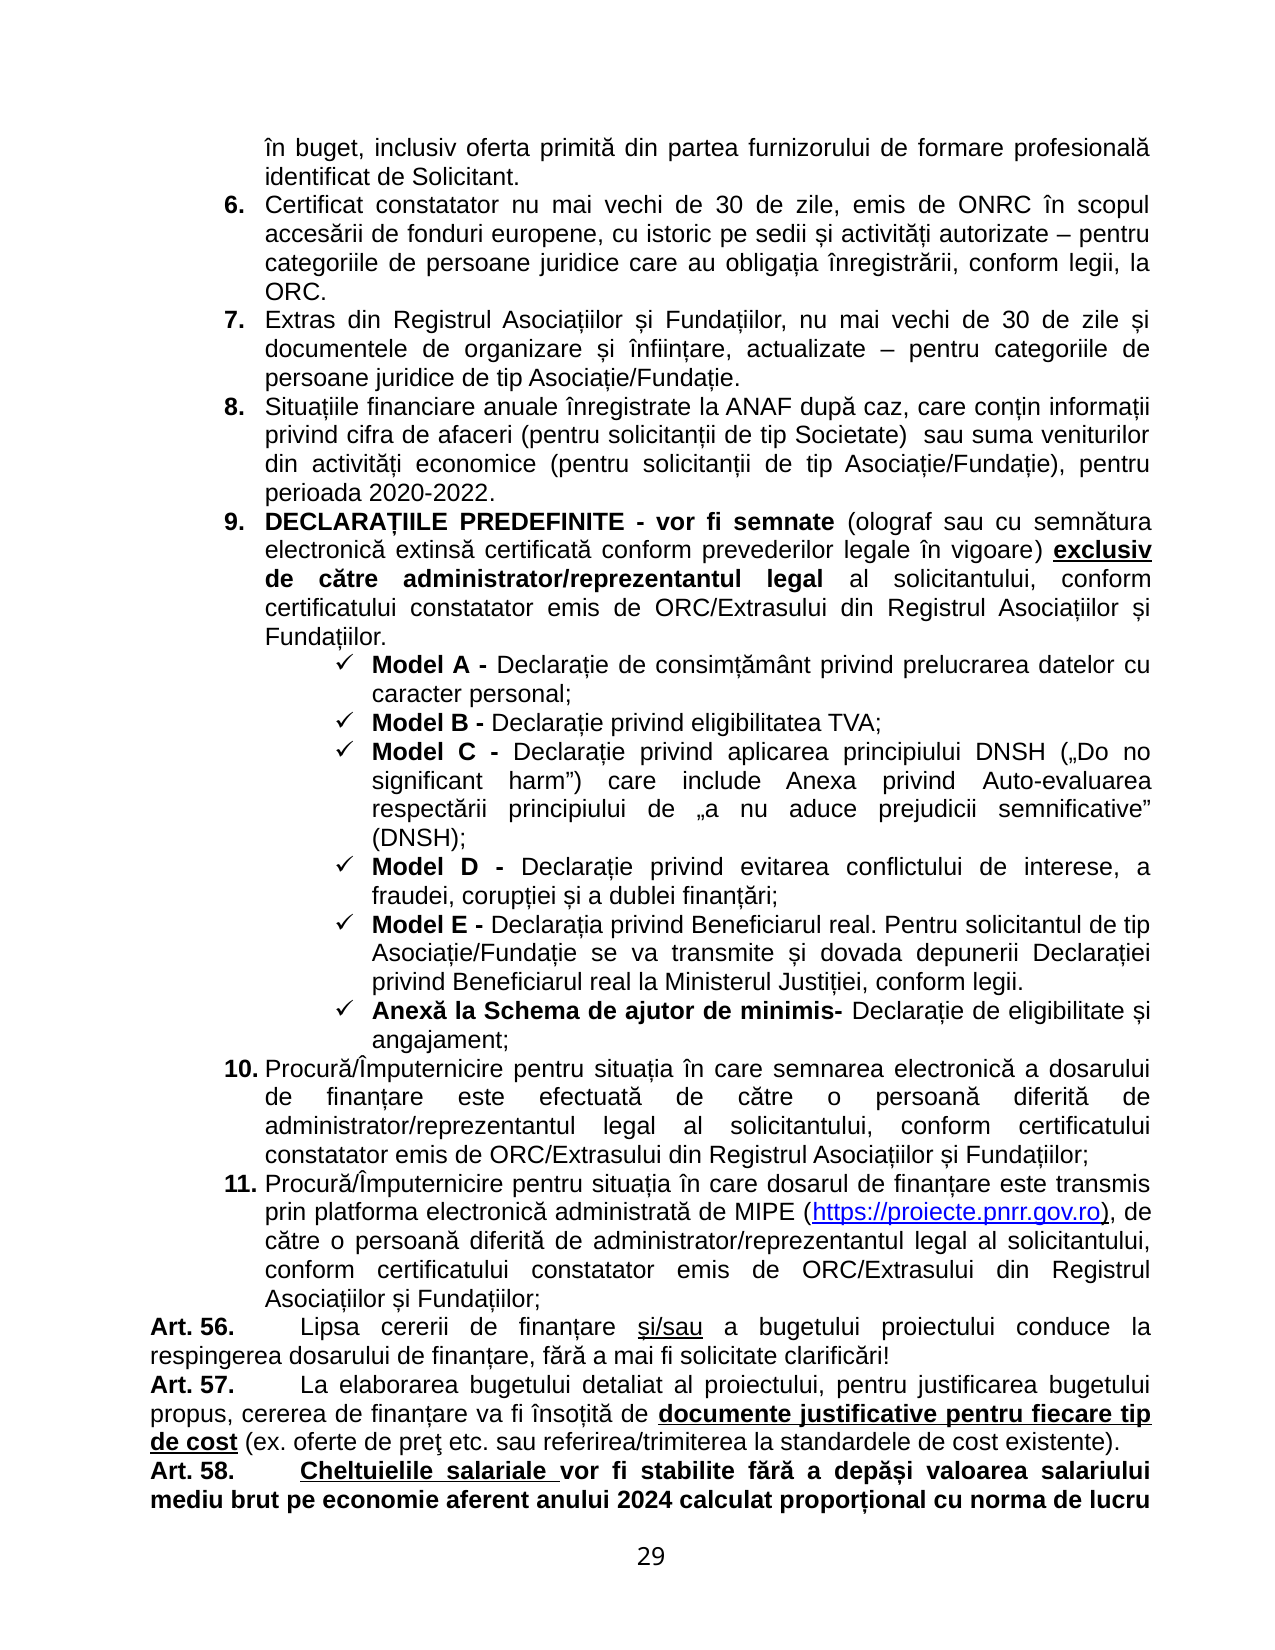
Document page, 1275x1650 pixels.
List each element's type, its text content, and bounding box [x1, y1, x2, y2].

list Procură/Împuternicire pentru situația în care dosarul de finanțare este transmis prin platforma electronică administrată de MIPE (https://proiecte.pnrr.gov.ro), de către o persoană diferită de administrator/reprezentantul legal al solicitantului, conform certificatului constatator emis de ORC/Extrasului din Registrul Asociațiilor și Fundațiilor; [224, 1168, 1152, 1312]
list Lipsa cererii de finanțare și/sau a bugetului proiectului conduce la respingerea dosarului de finanțare, fără a mai fi solicitate clarificări! [150, 1312, 1152, 1370]
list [224, 133, 1152, 190]
list Extras din Registrul Asociațiilor și Fundațiilor, nu mai vechi de 30 de zile și documentele de organizare și înființare, actualizate – pentru categoriile de persoane juridice de tip Asociație/Fundație. [224, 305, 1152, 392]
list Model E - Declarația privind Beneficiarul real. Pentru solicitantul de tip Asociație/Fundație se va transmite și dovada depunerii Declarației privind Beneficiarul real la Ministerul Justiției, conform legii. [334, 909, 1152, 996]
list Anexă la Schema de ajutor de minimis- Declarație de eligibilitate și angajament; [334, 996, 1152, 1053]
list Certificat constatator nu mai vechi de 30 de zile, emis de ONRC în scopul accesării de fonduri europene, cu istoric pe sedii și activități autorizate – pentru categoriile de persoane juridice care au obligația înregistrării, conform legii, la ORC. [224, 190, 1152, 305]
list Procură/Împuternicire pentru situația în care semnarea electronică a dosarului de finanțare este efectuată de către o persoană diferită de administrator/reprezentantul legal al solicitantului, conform certificatului constatator emis de ORC/Extrasului din Registrul Asociațiilor și Fundațiilor; [224, 1053, 1152, 1168]
list DECLARAȚIILE PREDEFINITE - vor fi semnate (olograf sau cu semnătura electronică extinsă certificată conform prevederilor legale în vigoare) exclusiv de către administrator/reprezentantul legal al solicitantului, conform certificatului constatator emis de ORC/Extrasului din Registrul Asociațiilor și Fundațiilor. [224, 507, 1152, 650]
list Model B - Declarație privind eligibilitatea TVA; [334, 708, 1152, 737]
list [150, 1456, 1152, 1513]
list Model D - Declarație privind evitarea conflictului de interese, a fraudei, corupției și a dublei finanțări; [334, 852, 1152, 909]
list Model C - Declarație privind aplicarea principiului DNSH („Do no significant harm”) care include Anexa privind Auto-evaluarea respectării principiului de „a nu aduce prejudicii semnificative” (DNSH); [334, 737, 1152, 852]
list Model A - Declarație de consimțământ privind prelucrarea datelor cu caracter personal; [334, 650, 1152, 708]
list La elaborarea bugetului detaliat al proiectului, pentru justificarea bugetului propus, cererea de finanțare va fi însoțită de documente justificative pentru fiecare tip de cost (ex. oferte de preţ etc. sau referirea/trimiterea la standardele de cost existente). [150, 1370, 1152, 1456]
list Situațiile financiare anuale înregistrate la ANAF după caz, care conțin informații privind cifra de afaceri (pentru solicitanții de tip Societate) sau suma veniturilor din activități economice (pentru solicitanții de tip Asociație/Fundație), pentru perioada 2020-2022. [224, 392, 1152, 507]
